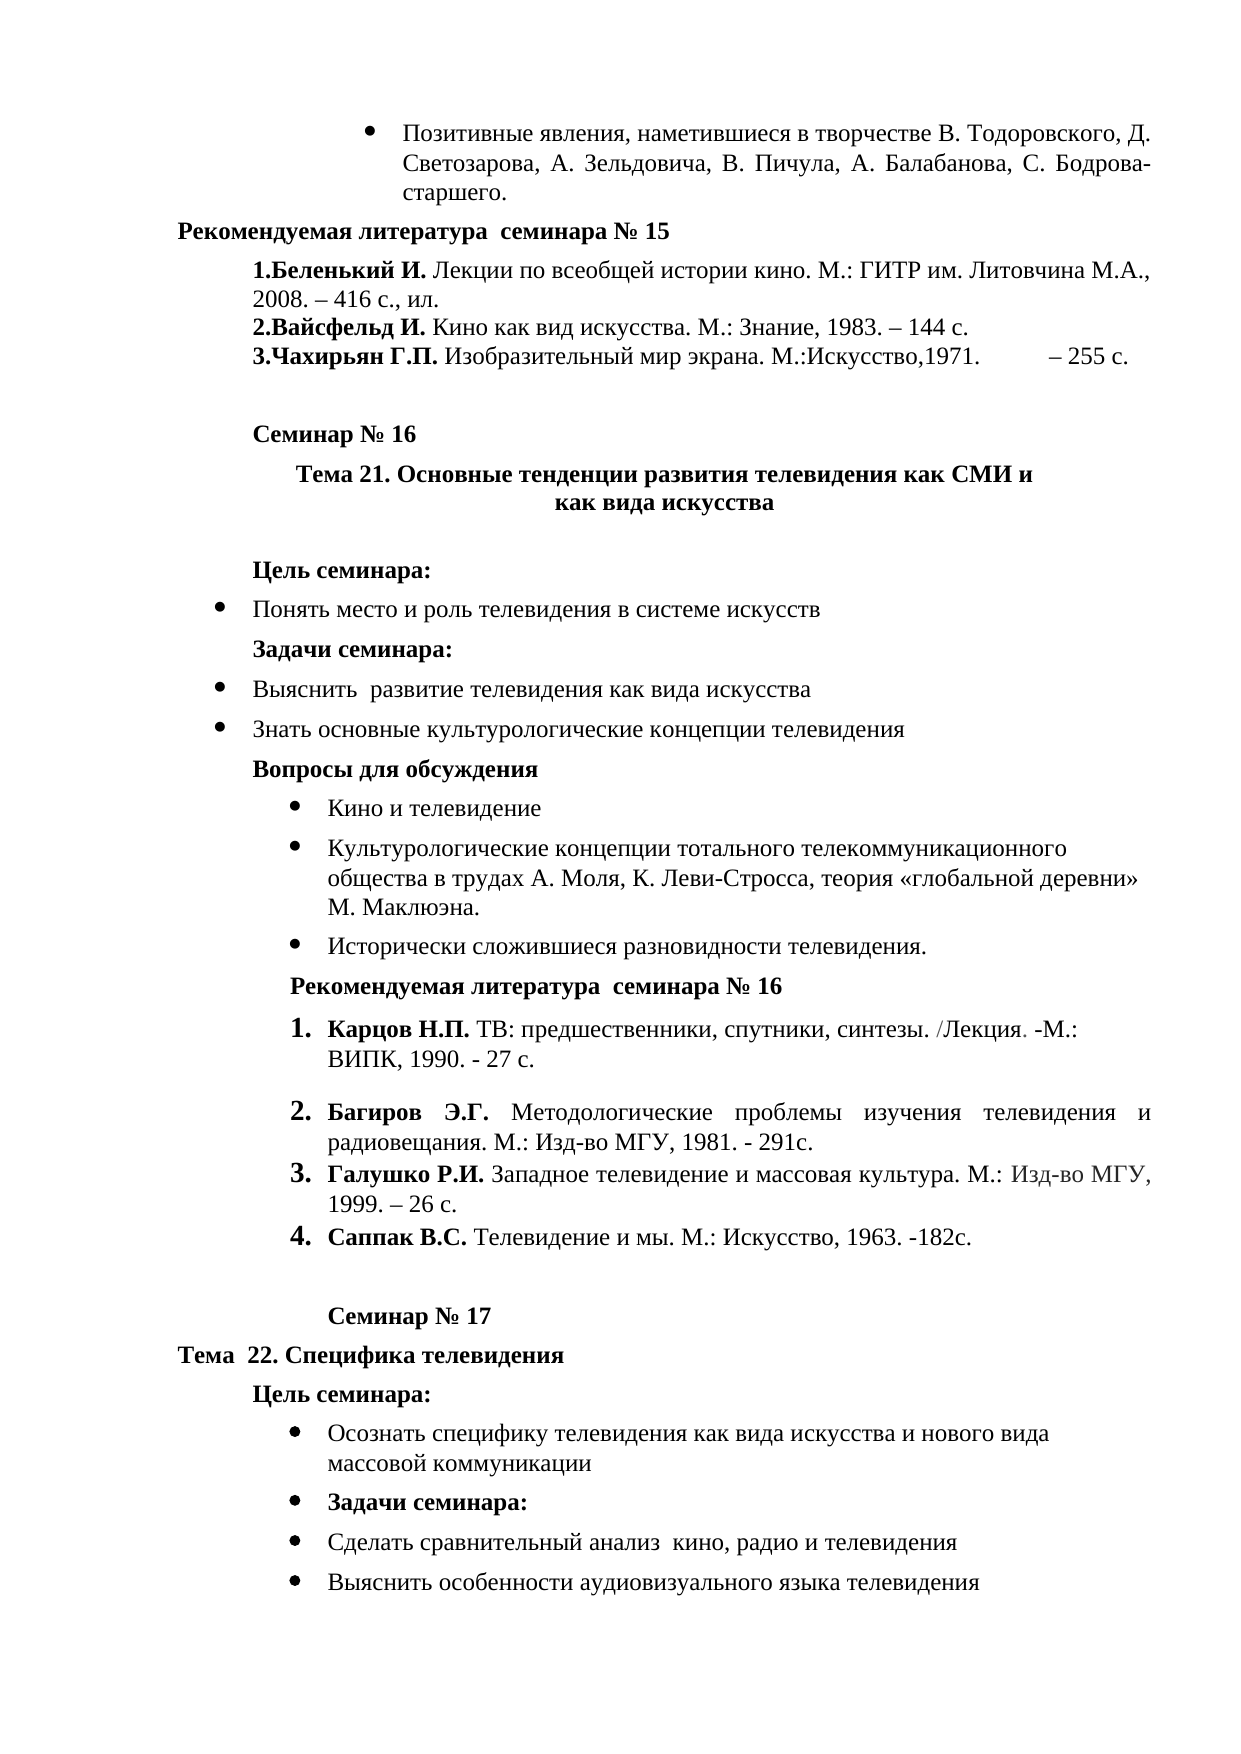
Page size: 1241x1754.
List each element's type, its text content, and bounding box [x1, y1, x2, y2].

text Тема 21. Основные тенденции развития телевидения как СМИ и [177, 459, 1152, 487]
list Семинар № 16 [252, 419, 1152, 448]
list Сделать сравнительный анализ кино, радио и телевидения [290, 1527, 1152, 1557]
list Саппак B.C. Телевидение и мы. М.: Искусство, 1963. -182с. [290, 1218, 1152, 1251]
text Рекомендуемая литература семинара № 16 [290, 971, 1152, 1000]
text Цель семинара: [252, 555, 1152, 584]
text Задачи семинара: [252, 634, 1152, 663]
list Выяснить особенности аудиовизуального языка телевидения [290, 1567, 1152, 1597]
text Тема 22. Специфика телевидения [177, 1340, 1152, 1369]
list Понять место и роль телевидения в системе искусств [215, 594, 1152, 624]
list Осознать специфику телевидения как вида искусства и нового вида массовой коммуникации [290, 1418, 1152, 1477]
text 2.Вайсфельд И. Кино как вид искусства. М.: Знание, 1983. – 144 с. [252, 312, 1152, 341]
text как вида искусства [177, 487, 1152, 516]
text Цель семинара: [252, 1379, 1152, 1408]
list Задачи семинара: [290, 1487, 1152, 1517]
list Выяснить развитие телевидения как вида искусства [215, 674, 1152, 703]
list Знать основные культурологические концепции телевидения [215, 714, 1152, 743]
text Вопросы для обсуждения [252, 754, 1152, 783]
list Исторически сложившиеся разновидности телевидения. [290, 931, 1152, 961]
list Позитивные явления, наметившиеся в творчестве В. Тодоровского, Д. Светозарова, А. Зельдовича, В. Пичула, А. Балабанова, С. Бодрова-старшего. [365, 118, 1152, 205]
list Галушко Р.И. Западное телевидение и массовая культура. М.: Изд-во МГУ, 1999. – 26 с. [290, 1156, 1152, 1218]
list 3.Чахирьян Г.П. Изобразительный мир экрана. М.:Искусство,1971. – 255 с. [252, 341, 1152, 370]
list Карцов Н.П. ТВ: предшественники, спутники, синтезы. /Лекция. -М.: ВИПК, 1990. - 27 с. [290, 1010, 1152, 1072]
text Рекомендуемая литература семинара № 15 [177, 216, 1152, 244]
list 1.Беленький И. Лекции по всеобщей истории кино. М.: ГИТР им. Литовчина М.А., 2008. – 416 с., ил. [252, 255, 1152, 312]
list Кино и телевидение [290, 793, 1152, 823]
list Багиров Э.Г. Методологические проблемы изучения телевидения и радиовещания. М.: Изд-во МГУ, 1981. - 291с. [290, 1093, 1152, 1156]
text Семинар № 17 [327, 1301, 1152, 1330]
list Культурологические концепции тотального телекоммуникационного общества в трудах А. Моля, К. Леви-Стросса, теория «глобальной деревни» М. Маклюэна. [290, 833, 1152, 920]
